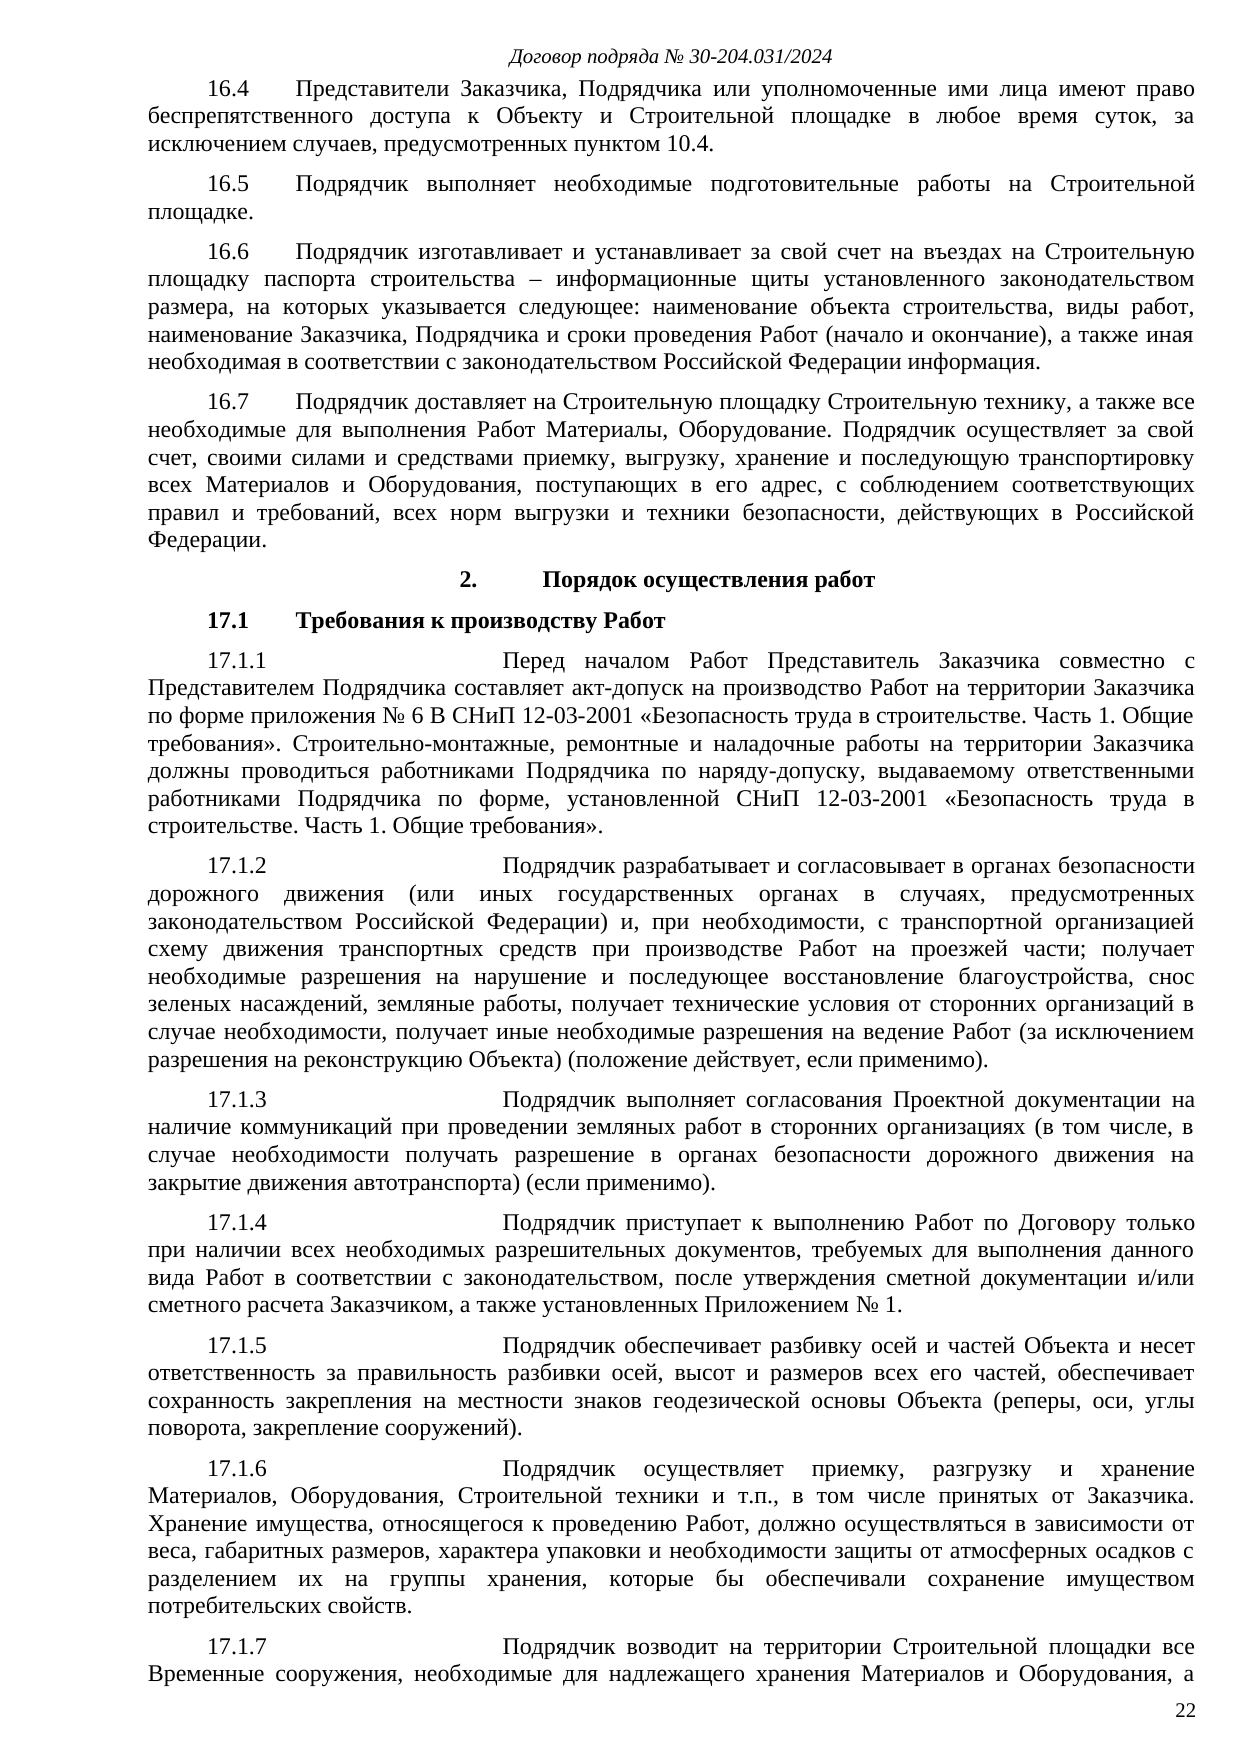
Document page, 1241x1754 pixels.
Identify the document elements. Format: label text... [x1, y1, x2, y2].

list Подрядчик выполняет необходимые подготовительные работы на Строительной площадке. [148, 169, 1196, 224]
list Перед началом Работ Представитель Заказчика совместно с Представителем Подрядчика составляет акт-допуск на производство Работ на территории Заказчика по форме приложения № 6 В СНиП 12-03-2001 «Безопасность труда в строительстве. Часть 1. Общие требования». Строительно-монтажные, ремонтные и наладочные работы на территории Заказчика должны проводиться работниками Подрядчика по наряду-допуску, выдаваемому ответственными работниками Подрядчика по форме, установленной СНиП 12-03-2001 «Безопасность труда в строительстве. Часть 1. Общие требования». [148, 646, 1196, 839]
list Подрядчик выполняет согласования Проектной документации на наличие коммуникаций при проведении земляных работ в сторонних организациях (в том числе, в случае необходимости получать разрешение в органах безопасности дорожного движения на закрытие движения автотранспорта) (если применимо). [148, 1085, 1196, 1195]
list Требования к производству Работ [148, 606, 1196, 633]
list Подрядчик разрабатывает и согласовывает в органах безопасности дорожного движения (или иных государственных органах в случаях, предусмотренных законодательством Российской Федерации) и, при необходимости, с транспортной организацией схему движения транспортных средств при производстве Работ на проезжей части; получает необходимые разрешения на нарушение и последующее восстановление благоустройства, снос зеленых насаждений, земляные работы, получает технические условия от сторонних организаций в случае необходимости, получает иные необходимые разрешения на ведение Работ (за исключением разрешения на реконструкцию Объекта) (положение действует, если применимо). [148, 851, 1196, 1072]
text Порядок осуществления работ [148, 566, 1196, 593]
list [148, 1632, 1196, 1687]
list Подрядчик осуществляет приемку, разгрузку и хранение Материалов, Оборудования, Строительной техники и т.п., в том числе принятых от Заказчика. Хранение имущества, относящегося к проведению Работ, должно осуществляться в зависимости от веса, габаритных размеров, характера упаковки и необходимости защиты от атмосферных осадков с разделением их на группы хранения, которые бы обеспечивали сохранение имуществом потребительских свойств. [148, 1453, 1196, 1619]
list Представители Заказчика, Подрядчика или уполномоченные ими лица имеют право беспрепятственного доступа к Объекту и Строительной площадке в любое время суток, за исключением случаев, предусмотренных пунктом 10.4. [148, 74, 1196, 157]
list Подрядчик изготавливает и устанавливает за свой счет на въездах на Строительную площадку паспорта строительства – информационные щиты установленного законодательством размера, на которых указывается следующее: наименование объекта строительства, виды работ, наименование Заказчика, Подрядчика и сроки проведения Работ (начало и окончание), а также иная необходимая в соответствии с законодательством Российской Федерации информация. [148, 237, 1196, 375]
list Подрядчик обеспечивает разбивку осей и частей Объекта и несет ответственность за правильность разбивки осей, высот и размеров всех его частей, обеспечивает сохранность закрепления на местности знаков геодезической основы Объекта (реперы, оси, углы поворота, закрепление сооружений). [148, 1331, 1196, 1441]
list Подрядчик приступает к выполнению Работ по Договору только при наличии всех необходимых разрешительных документов, требуемых для выполнения данного вида Работ в соответствии с законодательством, после утверждения сметной документации и/или сметного расчета Заказчиком, а также установленных Приложением № 1. [148, 1208, 1196, 1318]
list Подрядчик доставляет на Строительную площадку Строительную технику, а также все необходимые для выполнения Работ Материалы, Оборудование. Подрядчик осуществляет за свой счет, своими силами и средствами приемку, выгрузку, хранение и последующую транспортировку всех Материалов и Оборудования, поступающих в его адрес, с соблюдением соответствующих правил и требований, всех норм выгрузки и техники безопасности, действующих в Российской Федерации. [148, 387, 1196, 553]
